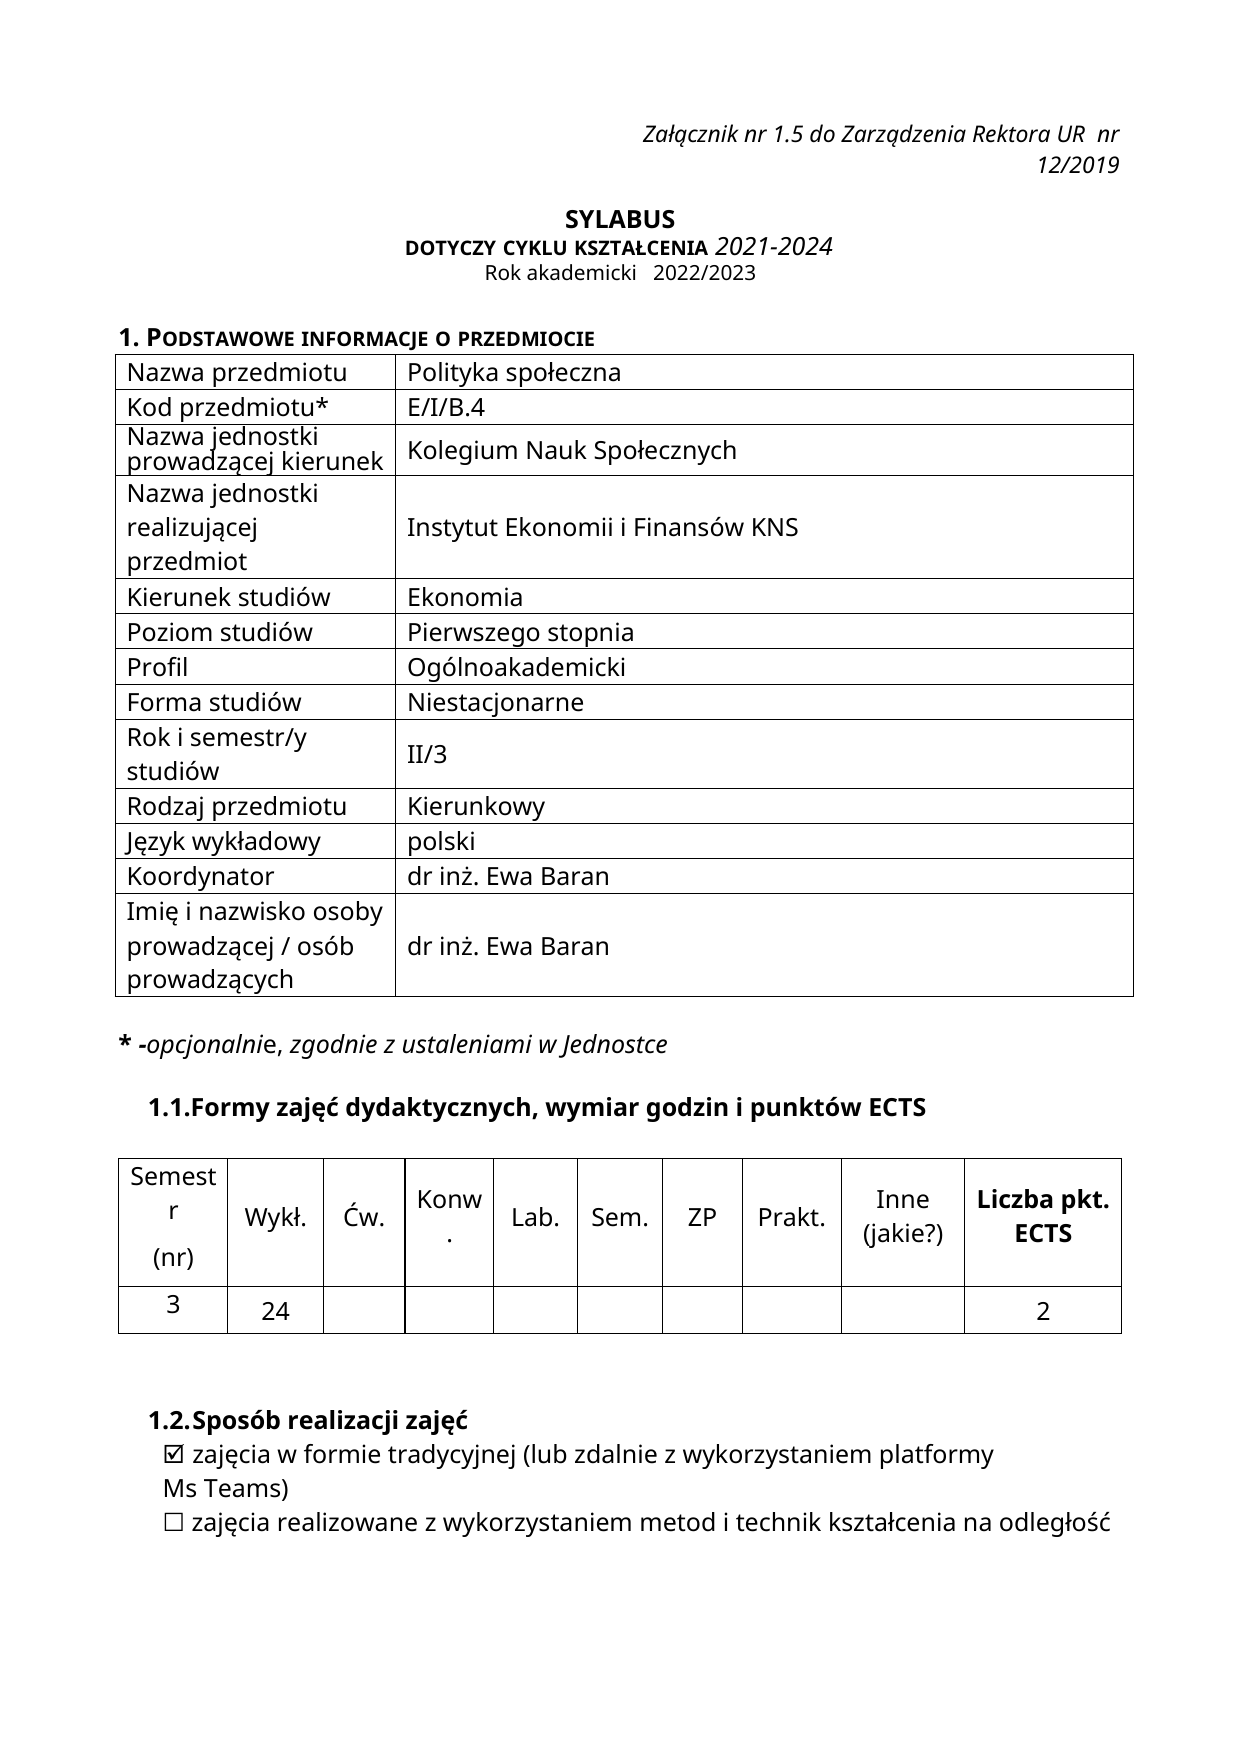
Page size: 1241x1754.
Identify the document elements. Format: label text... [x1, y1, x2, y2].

table_header ZP [663, 1159, 742, 1286]
table_cell Kierunkowy [396, 789, 1133, 823]
table_header Semestr (nr) [119, 1159, 227, 1286]
table_cell [743, 1287, 841, 1333]
table_cell Język wykładowy [116, 824, 395, 858]
text dotyczy cyklu kształcenia 2021-2024 [118, 236, 1122, 261]
text 1.1.Formy zajęć dydaktycznych, wymiar godzin i punktów ECTS [148, 1090, 1122, 1124]
text Załącznik nr 1.5 do Zarządzenia Rektora UR nr 12/2019 [118, 118, 1122, 181]
text * -opcjonalnie, zgodnie z ustaleniami w Jednostce [118, 1026, 1122, 1061]
table_cell Nazwa jednostki realizującej przedmiot [116, 476, 395, 578]
table_header Liczba pkt. ECTS [965, 1159, 1121, 1286]
table_cell Forma studiów [116, 685, 395, 718]
table_cell Ekonomia [396, 579, 1133, 613]
table_cell Kolegium Nauk Społecznych [396, 425, 1133, 475]
table_header Prakt. [743, 1159, 841, 1286]
table_cell E/I/B.4 [396, 390, 1133, 424]
text ☐ zajęcia realizowane z wykorzystaniem metod i technik kształcenia na odległość [162, 1504, 1122, 1539]
table_cell Imię i nazwisko osoby prowadzącej / osób prowadzących [116, 894, 395, 996]
table_cell Pierwszego stopnia [396, 614, 1133, 648]
table_cell Rodzaj przedmiotu [116, 789, 395, 823]
table_header Sem. [578, 1159, 662, 1286]
table_cell dr inż. Ewa Baran [396, 894, 1133, 996]
table_cell Kod przedmiotu* [116, 390, 395, 424]
table_cell 3 [119, 1287, 227, 1333]
table_cell 24 [228, 1287, 323, 1333]
table_cell Niestacjonarne [396, 685, 1133, 718]
table_header Nazwa przedmiotu [116, 355, 395, 389]
text 1. Podstawowe informacje o przedmiocie [118, 319, 1122, 354]
table_cell [324, 1287, 404, 1333]
table_header Inne (jakie?) [842, 1159, 964, 1286]
table_cell II/3 [396, 720, 1133, 788]
table_cell [663, 1287, 742, 1333]
table_header Polityka społeczna [396, 355, 1133, 389]
table_cell Rok i semestr/y studiów [116, 720, 395, 788]
table_cell [578, 1287, 662, 1333]
text Rok akademicki 2022/2023 [118, 261, 1122, 286]
table_header Konw. [406, 1159, 493, 1286]
table_cell Ogólnoakademicki [396, 649, 1133, 683]
table_header Wykł. [228, 1159, 323, 1286]
table_cell 2 [965, 1287, 1121, 1333]
table_cell polski [396, 824, 1133, 858]
table_cell dr inż. Ewa Baran [396, 859, 1133, 893]
table_cell Instytut Ekonomii i Finansów KNS [396, 476, 1133, 578]
table_cell [406, 1287, 493, 1333]
table_cell Koordynator [116, 859, 395, 893]
text zajęcia w formie tradycyjnej (lub zdalnie z wykorzystaniem platformy Ms Teams) [162, 1436, 1122, 1504]
text 1.2. Sposób realizacji zajęć [148, 1402, 1122, 1436]
table_cell Kierunek studiów [116, 579, 395, 613]
table_header Ćw. [324, 1159, 404, 1286]
table_cell Nazwa jednostki prowadzącej kierunek [116, 425, 395, 475]
table_header Lab. [494, 1159, 577, 1286]
table_cell Poziom studiów [116, 614, 395, 648]
table_cell [842, 1287, 964, 1333]
table_cell [494, 1287, 577, 1333]
text SYLABUS [118, 201, 1122, 236]
table_cell Profil [116, 649, 395, 683]
